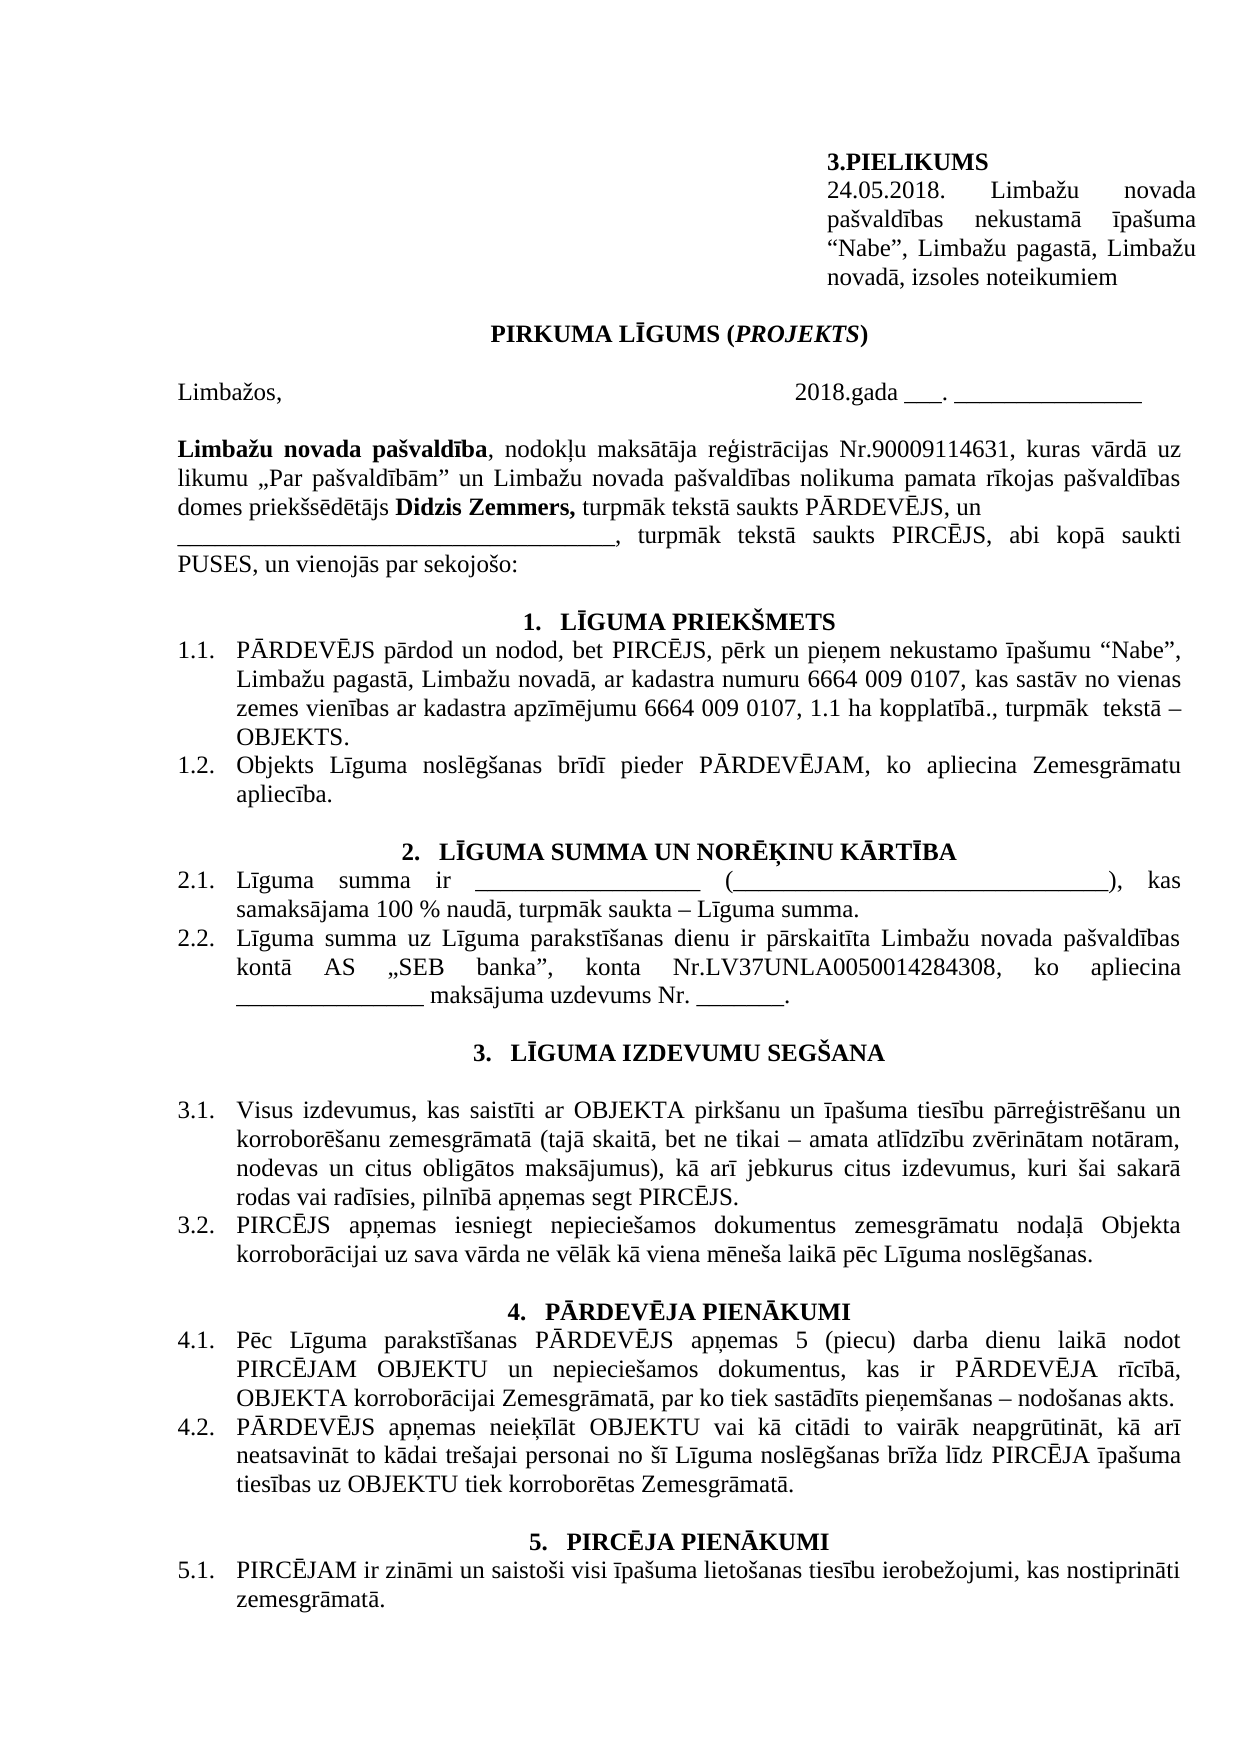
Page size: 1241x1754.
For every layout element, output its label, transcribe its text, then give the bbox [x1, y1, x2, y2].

list Pircējs apņemas iesniegt nepieciešamos dokumentus zemesgrāmatu nodaļā Objekta korroborācijai uz sava vārda ne vēlāk kā viena mēneša laikā pēc Līguma noslēgšanas. [177, 1211, 1181, 1268]
list PIRCĒJAM ir zināmi un saistoši visi īpašuma lietošanas tiesību ierobežojumi, kas nostiprināti zemesgrāmatā. [177, 1556, 1181, 1613]
text Limbažos, 2018.gada ___. _______________ [177, 377, 1181, 406]
list Pārdevēja pienākumi [177, 1297, 1181, 1326]
text ___________________________________, turpmāk tekstā saukts Pircējs, abi kopā saukti PUSES, un vienojās par sekojošo: [177, 521, 1181, 578]
list Pārdevējs pārdod un nodod, bet Pircējs, pērk un pieņem nekustamo īpašumu “Nabe”, Limbažu pagastā, Limbažu novadā, ar kadastra numuru 6664 009 0107, kas sastāv no vienas zemes vienības ar kadastra apzīmējumu 6664 009 0107, 1.1 ha kopplatībā., turpmāk tekstā – Objekts. [177, 636, 1181, 751]
list PIRCĒJA PIENĀKUMI [177, 1527, 1181, 1556]
text 3.pielikums [827, 147, 1181, 176]
list Visus izdevumus, kas saistīti ar Objekta pirkšanu un īpašuma tiesību pārreģistrēšanu un korroborēšanu zemesgrāmatā (tajā skaitā, bet ne tikai – amata atlīdzību zvērinātam notāram, nodevas un citus obligātos maksājumus), kā arī jebkurus citus izdevumus, kuri šai sakarā rodas vai radīsies, pilnībā apņemas segt Pircējs. [177, 1096, 1181, 1211]
list Līguma summa un norēķinu kārtība [177, 837, 1181, 866]
list Līguma summa uz Līguma parakstīšanas dienu ir pārskaitīta Limbažu novada pašvaldības kontā AS „SEB banka”, konta Nr.LV37UNLA0050014284308, ko apliecina _______________ maksājuma uzdevums Nr. _______. [177, 923, 1181, 1009]
text Pirkuma līgums (projekts) [177, 319, 1181, 348]
list Objekts Līguma noslēgšanas brīdī pieder Pārdevējam, ko apliecina Zemesgrāmatu apliecība. [177, 751, 1181, 808]
text 24.05.2018. Limbažu novada pašvaldības nekustamā īpašuma “Nabe”, Limbažu pagastā, Limbažu novadā, izsoles noteikumiem [827, 176, 1196, 291]
list Līguma Izdevumu segšana [177, 1038, 1181, 1067]
text Limbažu novada pašvaldība, nodokļu maksātāja reģistrācijas Nr.90009114631, kuras vārdā uz likumu „Par pašvaldībām” un Limbažu novada pašvaldības nolikuma pamata rīkojas pašvaldības domes priekšsēdētājs Didzis Zemmers, turpmāk tekstā saukts Pārdevējs, un [177, 434, 1181, 521]
list Līguma summa ir __________________ (______________________________), kas samaksājama 100 % naudā, turpmāk saukta – Līguma summa. [177, 866, 1181, 923]
list līguma priekšmets [177, 607, 1181, 636]
list Pēc Līguma parakstīšanas Pārdevējs apņemas 5 (piecu) darba dienu laikā nodot Pircējam Objektu un nepieciešamos dokumentus, kas ir Pārdevēja rīcībā, Objekta korroborācijai Zemesgrāmatā, par ko tiek sastādīts pieņemšanas – nodošanas akts. [177, 1326, 1181, 1412]
list Pārdevējs apņemas neieķīlāt Objektu vai kā citādi to vairāk neapgrūtināt, kā arī neatsavināt to kādai trešajai personai no šī Līguma noslēgšanas brīža līdz Pircēja īpašuma tiesības uz Objektu tiek korroborētas Zemesgrāmatā. [177, 1412, 1181, 1498]
